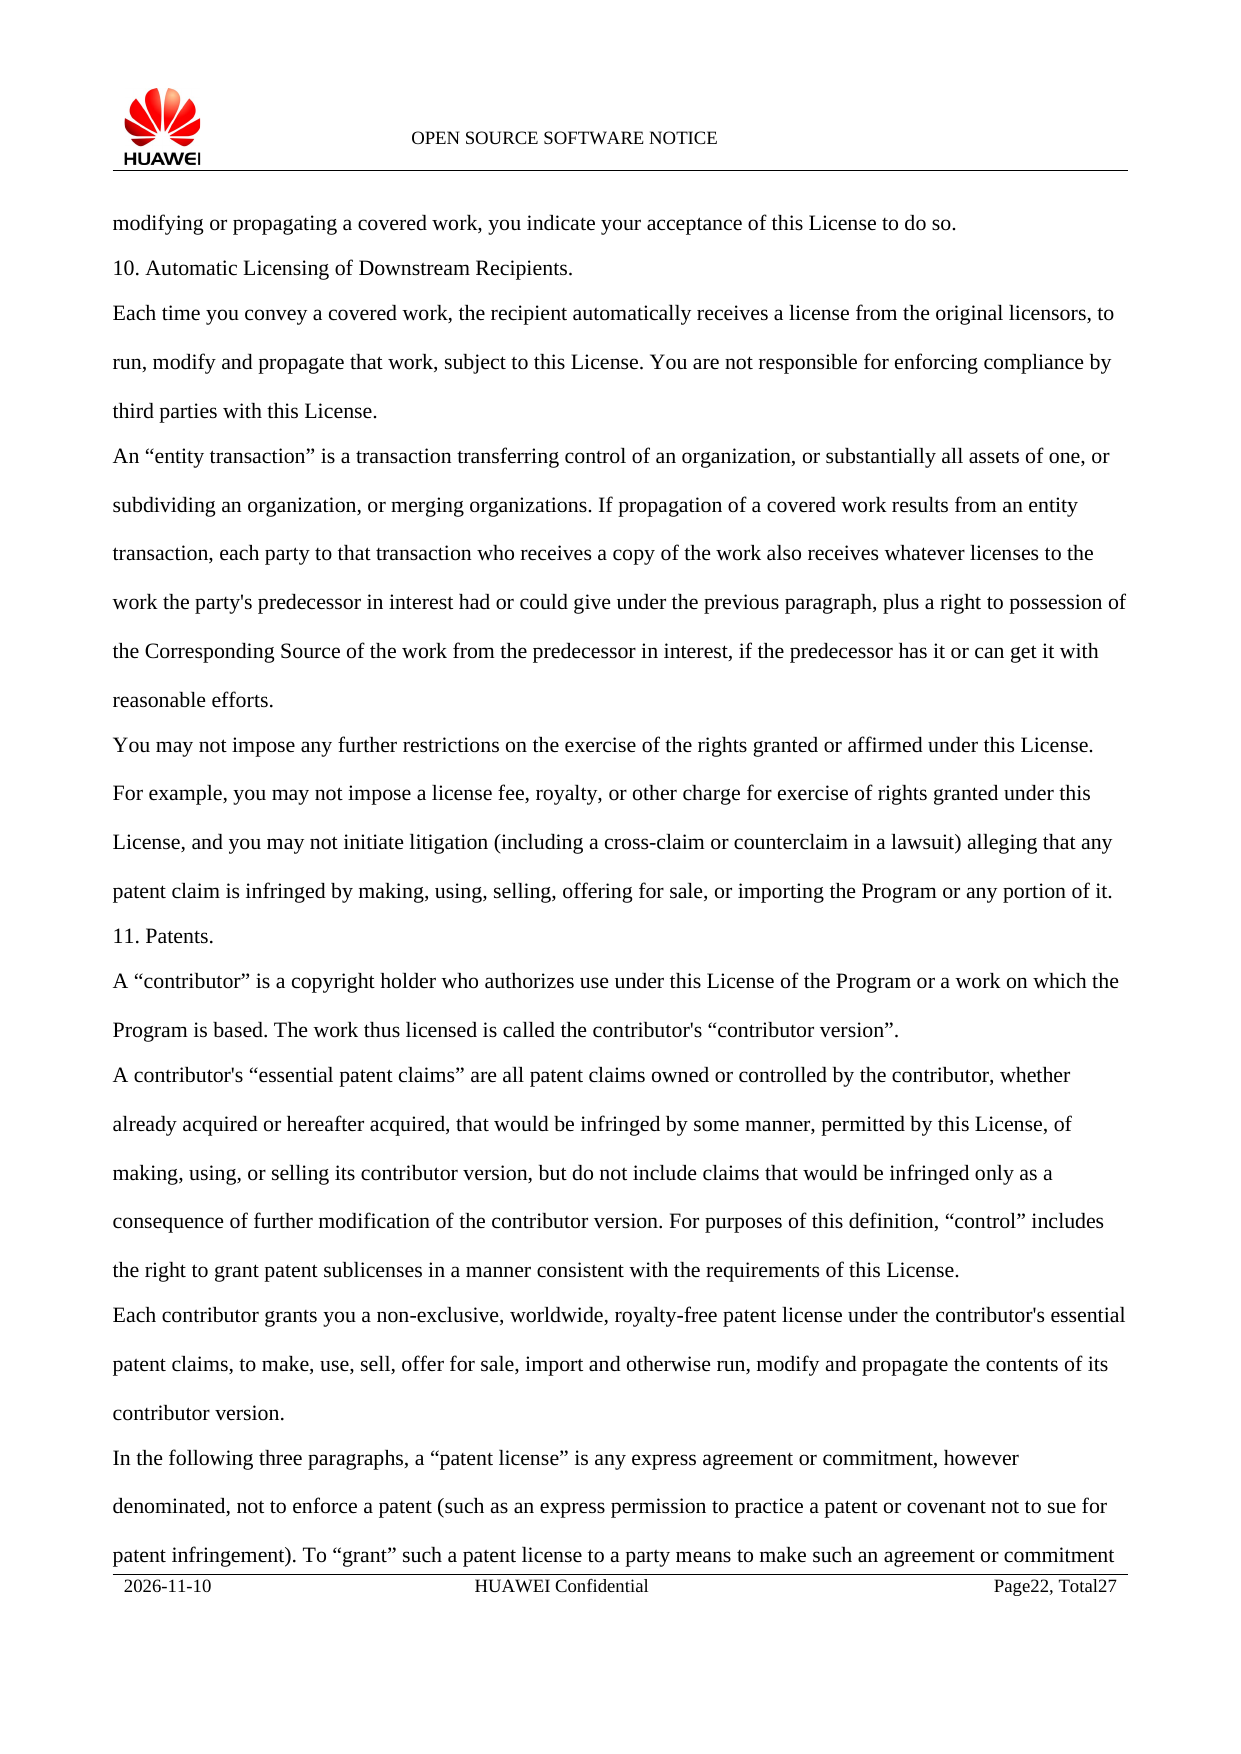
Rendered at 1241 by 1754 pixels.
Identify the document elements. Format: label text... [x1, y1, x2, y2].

text You may not impose any further restrictions on the exercise of the rights granted or affirmed under this License. For example, you may not impose a license fee, royalty, or other charge for exercise of rights granted under this License, and you may not initiate litigation (including a cross-claim or counterclaim in a lawsuit) alleging that any patent claim is infringed by making, using, selling, offering for sale, or importing the Program or any portion of it. [112, 728, 1128, 907]
text A contributor's “essential patent claims” are all patent claims owned or controlled by the contributor, whether already acquired or hereafter acquired, that would be infringed by some manner, permitted by this License, of making, using, or selling its contributor version, but do not include claims that would be infringed only as a consequence of further modification of the contributor version. For purposes of this definition, “control” includes the right to grant patent sublicenses in a manner consistent with the requirements of this License. [112, 1058, 1128, 1286]
text Each time you convey a covered work, the recipient automatically receives a license from the original licensors, to run, modify and propagate that work, subject to this License. You are not responsible for enforcing compliance by third parties with this License. [112, 297, 1128, 427]
picture [124, 88, 201, 165]
text An “entity transaction” is a transaction transferring control of an organization, or substantially all assets of one, or subdividing an organization, or merging organizations. If propagation of a covered work results from an entity transaction, each party to that transaction who receives a copy of the work also receives whatever licenses to the work the party's predecessor in interest had or could give under the previous paragraph, plus a right to possession of the Corresponding Source of the work from the predecessor in interest, if the predecessor has it or can get it with reasonable efforts. [112, 439, 1128, 715]
text 10. Automatic Licensing of Downstream Recipients. [112, 251, 1128, 284]
text Each contributor grants you a non-exclusive, worldwide, royalty-free patent license under the contributor's essential patent claims, to make, use, sell, offer for sale, import and otherwise run, modify and propagate the contents of its contributor version. [112, 1298, 1128, 1428]
text A “contributor” is a copyright holder who authorizes use under this License of the Program or a work on which the Program is based. The work thus licensed is called the contributor's “contributor version”. [112, 964, 1128, 1046]
text 11. Patents. [112, 919, 1128, 952]
